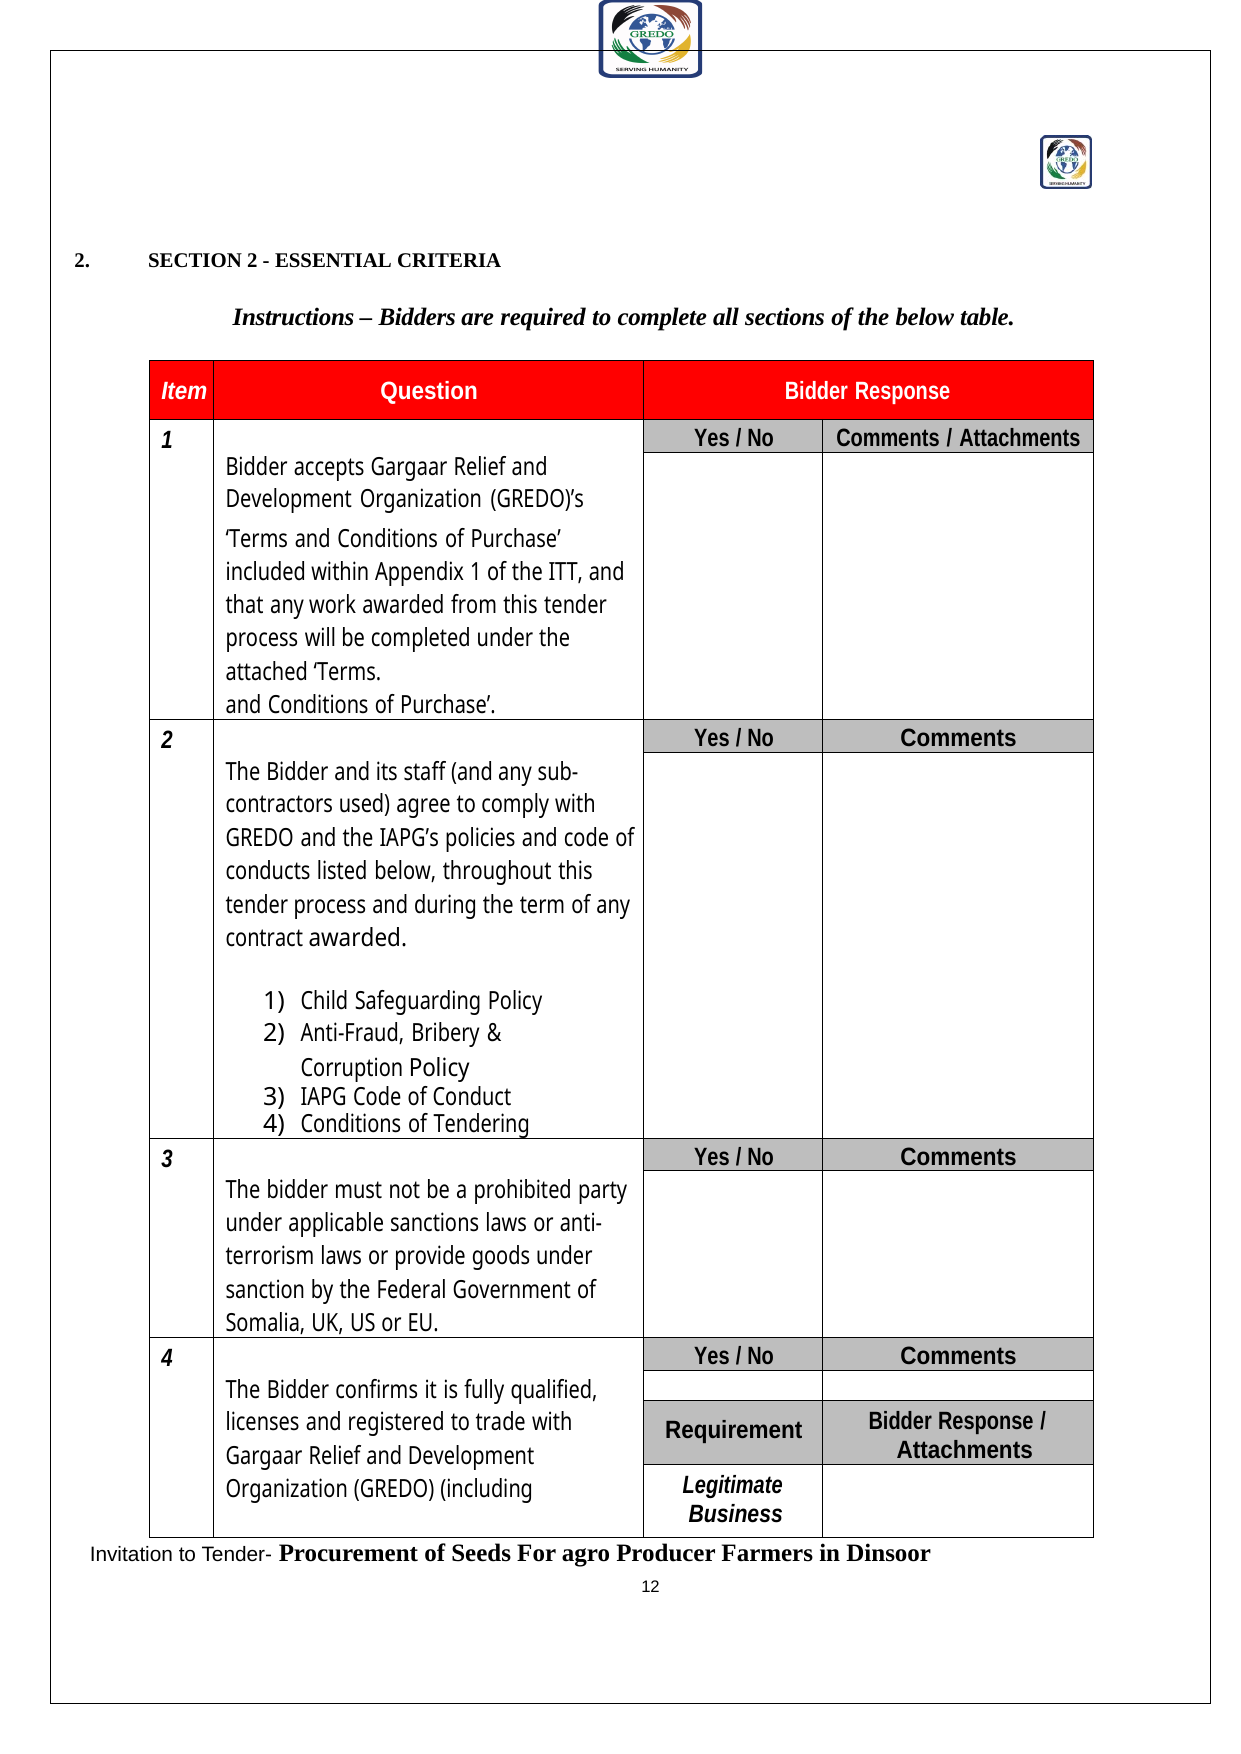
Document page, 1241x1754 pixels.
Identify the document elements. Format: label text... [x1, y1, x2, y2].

picture [598, 0, 703, 50]
picture [1040, 135, 1092, 189]
table_cell [823, 753, 1093, 1138]
table_cell 4 [150, 1338, 213, 1537]
table_cell Bidder accepts Gargaar Relief and Development Organization (GREDO)’s ‘Terms and Conditions of Purchase’ included within Appendix 1 of the ITT, and that any work awarded from this tender process will be completed under the attached ‘Terms. and Conditions of Purchase’. [214, 420, 643, 719]
table_cell [823, 1171, 1093, 1337]
table_cell The bidder must not be a prohibited party under applicable sanctions laws or anti- terrorism laws or provide goods under sanction by the Federal Government of Somalia, UK, US or EU. [214, 1139, 643, 1337]
table_cell Yes / No [644, 1139, 822, 1170]
picture [598, 51, 703, 78]
table_cell 3 [150, 1139, 213, 1337]
table_cell [823, 1465, 1093, 1537]
table_cell Comments [823, 720, 1093, 752]
table_cell 1 [150, 420, 213, 719]
table_cell [644, 1371, 822, 1400]
table_cell The Bidder and its staff (and any sub- contractors used) agree to comply with GREDO and the IAPG’s policies and code of conducts listed below, throughout this tender process and during the term of any contract awarded. Child Safeguarding Policy Anti-Fraud, Bribery & Corruption Policy IAPG Code of Conduct Conditions of Tendering [214, 720, 643, 1138]
table_cell 2 [150, 720, 213, 1138]
table_cell Requirement [644, 1401, 822, 1464]
table_cell [644, 1171, 822, 1337]
table_cell The Bidder confirms it is fully qualified, licenses and registered to trade with Gargaar Relief and Development Organization (GREDO) (including compliance with all relevant Federal Government & States of Somalia legislation). This includes the Bidder submitting the following requirements in Envelope 1: 1. Please attach Bank account with a proof of statement for the last 6 or 24 months . [214, 1338, 643, 1537]
subtitle SECTION 2 - ESSENTIAL CRITERIA [74, 243, 1210, 272]
table_cell Comments / Attachments [823, 420, 1093, 452]
text Instructions – Bidders are required to complete all sections of the below table. [232, 302, 1210, 331]
table_cell [823, 453, 1093, 719]
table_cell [644, 1465, 822, 1537]
table_cell Bidder Response / Attachments [823, 1401, 1093, 1464]
table_header Bidder Response [644, 361, 1093, 419]
table_cell [644, 753, 822, 1138]
table_header Item [150, 361, 213, 419]
table_header Question [214, 361, 643, 419]
table_cell Comments [823, 1139, 1093, 1170]
table_cell Comments [823, 1338, 1093, 1370]
table_cell Yes / No [644, 1338, 822, 1370]
table_cell [823, 1371, 1093, 1400]
table_cell [644, 453, 822, 719]
table_cell Yes / No [644, 720, 822, 752]
table_cell Yes / No [644, 420, 822, 452]
